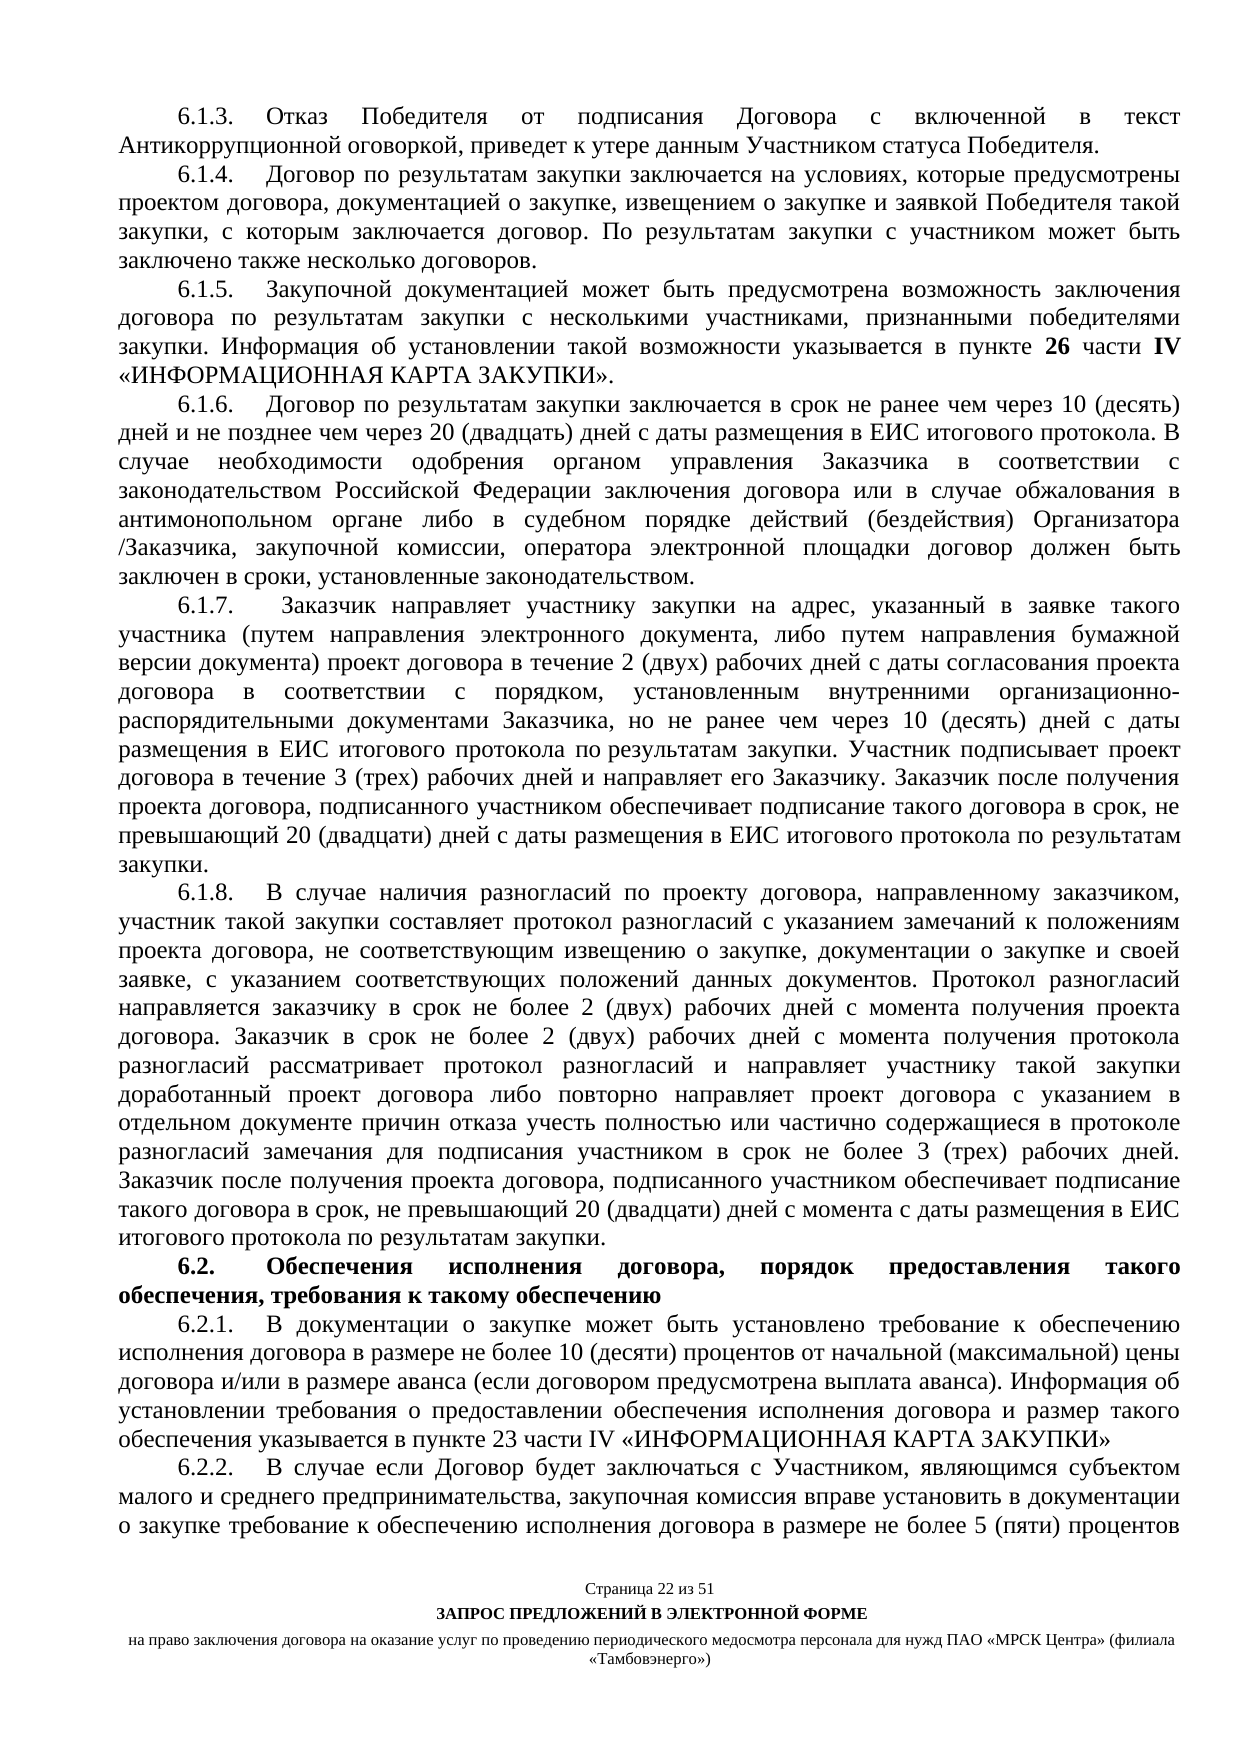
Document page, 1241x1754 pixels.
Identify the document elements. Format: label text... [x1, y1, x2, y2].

subtitle В документации о закупке может быть установлено требование к обеспечению исполнения договора в размере не более 10 (десяти) процентов от начальной (максимальной) цены договора и/или в размере аванса (если договором предусмотрена выплата аванса). Информация об установлении требования о предоставлении обеспечения исполнения договора и размер такого обеспечения указывается в пункте 23 части IV «ИНФОРМАЦИОННАЯ КАРТА ЗАКУПКИ» [118, 1309, 1181, 1452]
subtitle Договор по результатам закупки заключается на условиях, которые предусмотрены проектом договора, документацией о закупке, извещением о закупке и заявкой Победителя такой закупки, с которым заключается договор. По результатам закупки с участником может быть заключено также несколько договоров. [118, 159, 1181, 274]
subtitle Отказ Победителя от подписания Договора с включенной в текст Антикоррупционной оговоркой, приведет к утере данным Участником статуса Победителя. [118, 101, 1181, 159]
subtitle Обеспечения исполнения договора, порядок предоставления такого обеспечения, требования к такому обеспечению [118, 1251, 1181, 1309]
subtitle Заказчик направляет участнику закупки на адрес, указанный в заявке такого участника (путем направления электронного документа, либо путем направления бумажной версии документа) проект договора в течение 2 (двух) рабочих дней с даты согласования проекта договора в соответствии с порядком, установленным внутренними организационно-распорядительными документами Заказчика, но не ранее чем через 10 (десять) дней с даты размещения в ЕИС итогового протокола по результатам закупки. Участник подписывает проект договора в течение 3 (трех) рабочих дней и направляет его Заказчику. Заказчик после получения проекта договора, подписанного участником обеспечивает подписание такого договора в срок, не превышающий 20 (двадцати) дней с даты размещения в ЕИС итогового протокола по результатам закупки. [118, 590, 1181, 877]
subtitle Договор по результатам закупки заключается в срок не ранее чем через 10 (десять) дней и не позднее чем через 20 (двадцать) дней с даты размещения в ЕИС итогового протокола. В случае необходимости одобрения органом управления Заказчика в соответствии с законодательством Российской Федерации заключения договора или в случае обжалования в антимонопольном органе либо в судебном порядке действий (бездействия) Организатора /Заказчика, закупочной комиссии, оператора электронной площадки договор должен быть заключен в сроки, установленные законодательством. [118, 389, 1181, 590]
subtitle Закупочной документацией может быть предусмотрена возможность заключения договора по результатам закупки с несколькими участниками, признанными победителями закупки. Информация об установлении такой возможности указывается в пункте 26 части IV «ИНФОРМАЦИОННАЯ КАРТА ЗАКУПКИ». [118, 274, 1181, 389]
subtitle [118, 1452, 1181, 1539]
subtitle В случае наличия разногласий по проекту договора, направленному заказчиком, участник такой закупки составляет протокол разногласий с указанием замечаний к положениям проекта договора, не соответствующим извещению о закупке, документации о закупке и своей заявке, с указанием соответствующих положений данных документов. Протокол разногласий направляется заказчику в срок не более 2 (двух) рабочих дней с момента получения проекта договора. Заказчик в срок не более 2 (двух) рабочих дней с момента получения протокола разногласий рассматривает протокол разногласий и направляет участнику такой закупки доработанный проект договора либо повторно направляет проект договора с указанием в отдельном документе причин отказа учесть полностью или частично содержащиеся в протоколе разногласий замечания для подписания участником в срок не более 3 (трех) рабочих дней. Заказчик после получения проекта договора, подписанного участником обеспечивает подписание такого договора в срок, не превышающий 20 (двадцати) дней с момента с даты размещения в ЕИС итогового протокола по результатам закупки. [118, 877, 1181, 1251]
